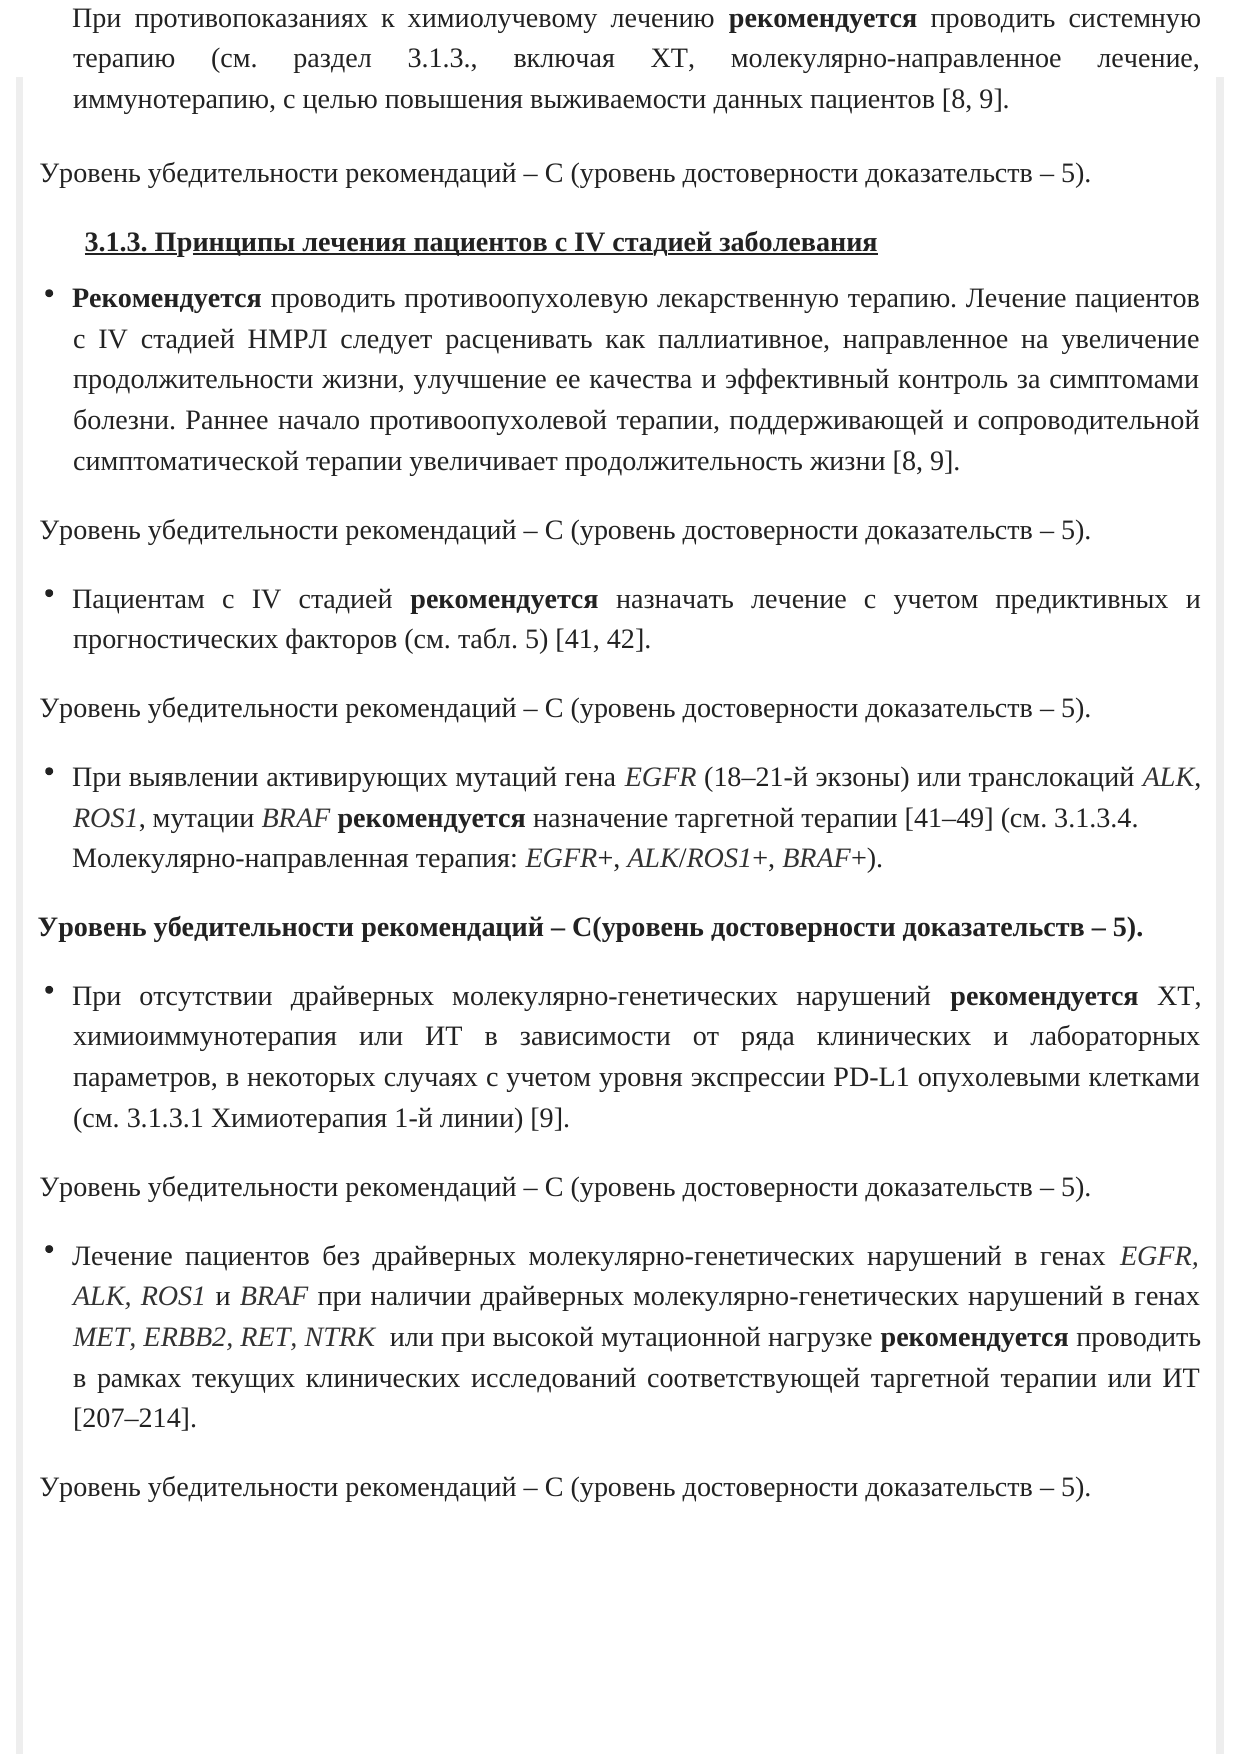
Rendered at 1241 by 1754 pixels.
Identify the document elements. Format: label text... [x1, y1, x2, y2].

text Уровень убедительности рекомендаций – С (уровень достоверности доказательств – 5). [39, 1470, 1201, 1503]
text При отсутствии драйверных молекулярно-генетических нарушений рекомендуется ХТ, химиоиммунотерапия или ИТ в зависимости от ряда клинических и лабораторных параметров, в некоторых случаях с учетом уровня экспрессии PD-L1 опухолевыми клетками (см. 3.1.3.1 Химиотерапия 1-й линии) [9]. [72, 979, 1201, 1133]
text Лечение пациентов без драйверных молекулярно-генетических нарушений в генах EGFR, ALK, ROS1 и BRAF при наличии драйверных молекулярно-генетических нарушений в генах MET, ERBB2, RET, NTRK или при высокой мутационной нагрузке рекомендуется проводить в рамках текущих клинических исследований соответствующей таргетной терапии или ИТ [207–214]. [72, 1238, 1201, 1434]
text При выявлении активирующих мутаций гена EGFR (18–21-й экзоны) или транслокаций ALK, ROS1, мутации BRAF рекомендуется назначение таргетной терапии [41–49] (см. 3.1.3.4. [72, 760, 1201, 833]
text Молекулярно-направленная терапия: EGFR+, ALK/ROS1+, BRAF+). [72, 842, 1201, 874]
text Рекомендуется проводить противоопухолевую лекарственную терапию. Лечение пациентов с IV стадией НМРЛ следует расценивать как паллиативное, направленное на увеличение продолжительности жизни, улучшение ее качества и эффективный контроль за симптомами болезни. Раннее начало противоопухолевой терапии, поддерживающей и сопроводительной симптоматической терапии увеличивает продолжительность жизни [8, 9]. [72, 281, 1201, 476]
text Уровень убедительности рекомендаций – С (уровень достоверности доказательств – 5). [39, 1170, 1201, 1202]
text Уровень убедительности рекомендаций – С (уровень достоверности доказательств – 5). [39, 691, 1201, 724]
text При противопоказаниях к химиолучевому лечению рекомендуется проводить системную терапию (см. раздел 3.1.3., включая ХТ, молекулярно-направленное лечение, иммунотерапию, с целью повышения выживаемости данных пациентов [8, 9]. [72, 1, 1201, 114]
subtitle 3.1.3. Принципы лечения пациентов с IV стадией заболевания [84, 225, 1201, 257]
text Пациентам с IV стадией рекомендуется назначать лечение с учетом предиктивных и прогностических факторов (см. табл. 5) [41, 42]. [72, 582, 1201, 655]
text Уровень убедительности рекомендаций – С (уровень достоверности доказательств – 5). [39, 513, 1201, 545]
text Уровень убедительности рекомендаций – С(уровень достоверности доказательств – 5). [37, 910, 1201, 943]
text Уровень убедительности рекомендаций – С (уровень достоверности доказательств – 5). [39, 156, 1201, 188]
